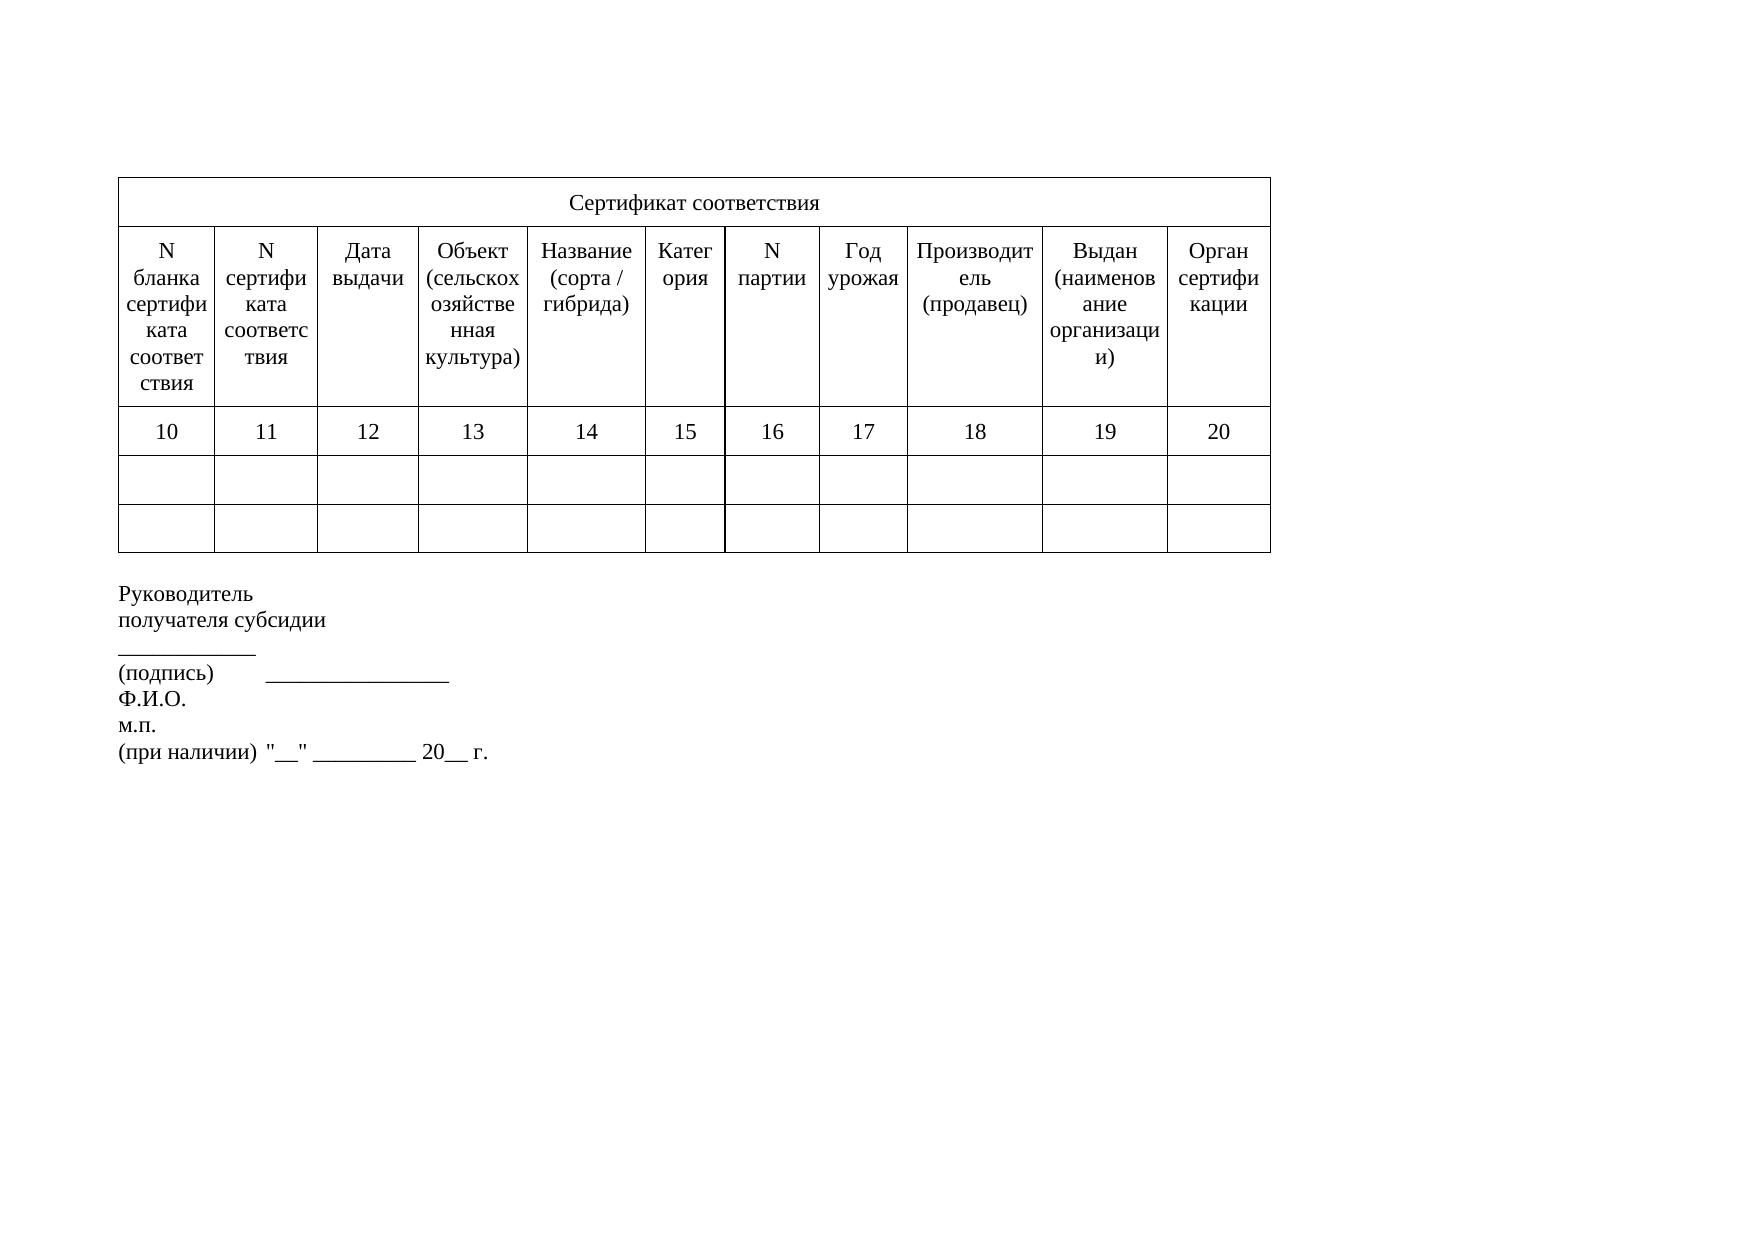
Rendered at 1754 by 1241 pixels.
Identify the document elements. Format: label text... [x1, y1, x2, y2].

table_cell Год урожая [820, 227, 907, 406]
table_cell [1168, 505, 1270, 552]
table_cell [119, 505, 214, 552]
table_cell 11 [215, 407, 317, 455]
table_cell Объект (сельскохозяйственная культура) [419, 227, 527, 406]
table_cell [119, 456, 214, 503]
table_cell Производитель (продавец) [908, 227, 1042, 406]
table_cell 20 [1168, 407, 1270, 455]
table_cell [726, 456, 819, 503]
text Ф.И.О. [118, 685, 1636, 711]
table_cell [419, 505, 527, 552]
table_cell [318, 456, 418, 503]
table_cell [908, 456, 1042, 503]
text (при наличии) "__" _________ 20__ г. [118, 738, 1636, 764]
table_cell [646, 456, 724, 503]
table_cell 10 [119, 407, 214, 455]
text Руководитель [118, 579, 1636, 606]
table_cell 17 [820, 407, 907, 455]
text м.п. [118, 711, 1636, 738]
table_cell 16 [726, 407, 819, 455]
text получателя субсидии [118, 606, 1636, 632]
table_cell [528, 505, 645, 552]
table_cell [646, 505, 724, 552]
table_cell [726, 505, 819, 552]
table_cell [820, 505, 907, 552]
table_cell Дата выдачи [318, 227, 418, 406]
table_cell 19 [1043, 407, 1167, 455]
text (подпись) ________________ [118, 659, 1636, 685]
table_cell [215, 456, 317, 503]
table_cell [528, 456, 645, 503]
table_cell N сертификата соответствия [215, 227, 317, 406]
table_cell [419, 456, 527, 503]
table_cell 15 [646, 407, 724, 455]
table_cell [908, 505, 1042, 552]
table_cell N бланка сертификата соответствия [119, 227, 214, 406]
table_cell 18 [908, 407, 1042, 455]
table_cell [820, 456, 907, 503]
table_cell [318, 505, 418, 552]
table_cell 14 [528, 407, 645, 455]
table_cell 13 [419, 407, 527, 455]
table_cell Выдан (наименование организации) [1043, 227, 1167, 406]
table_cell N партии [726, 227, 819, 406]
table_cell [1043, 505, 1167, 552]
table_cell 12 [318, 407, 418, 455]
table_cell [215, 505, 317, 552]
text ____________ [118, 632, 1636, 659]
table_cell [1043, 456, 1167, 503]
table_header Сертификат соответствия [119, 178, 1270, 226]
table_cell Орган сертификации [1168, 227, 1270, 406]
table_cell Название (сорта / гибрида) [528, 227, 645, 406]
table_cell Категория [646, 227, 724, 406]
table_cell [1168, 456, 1270, 503]
